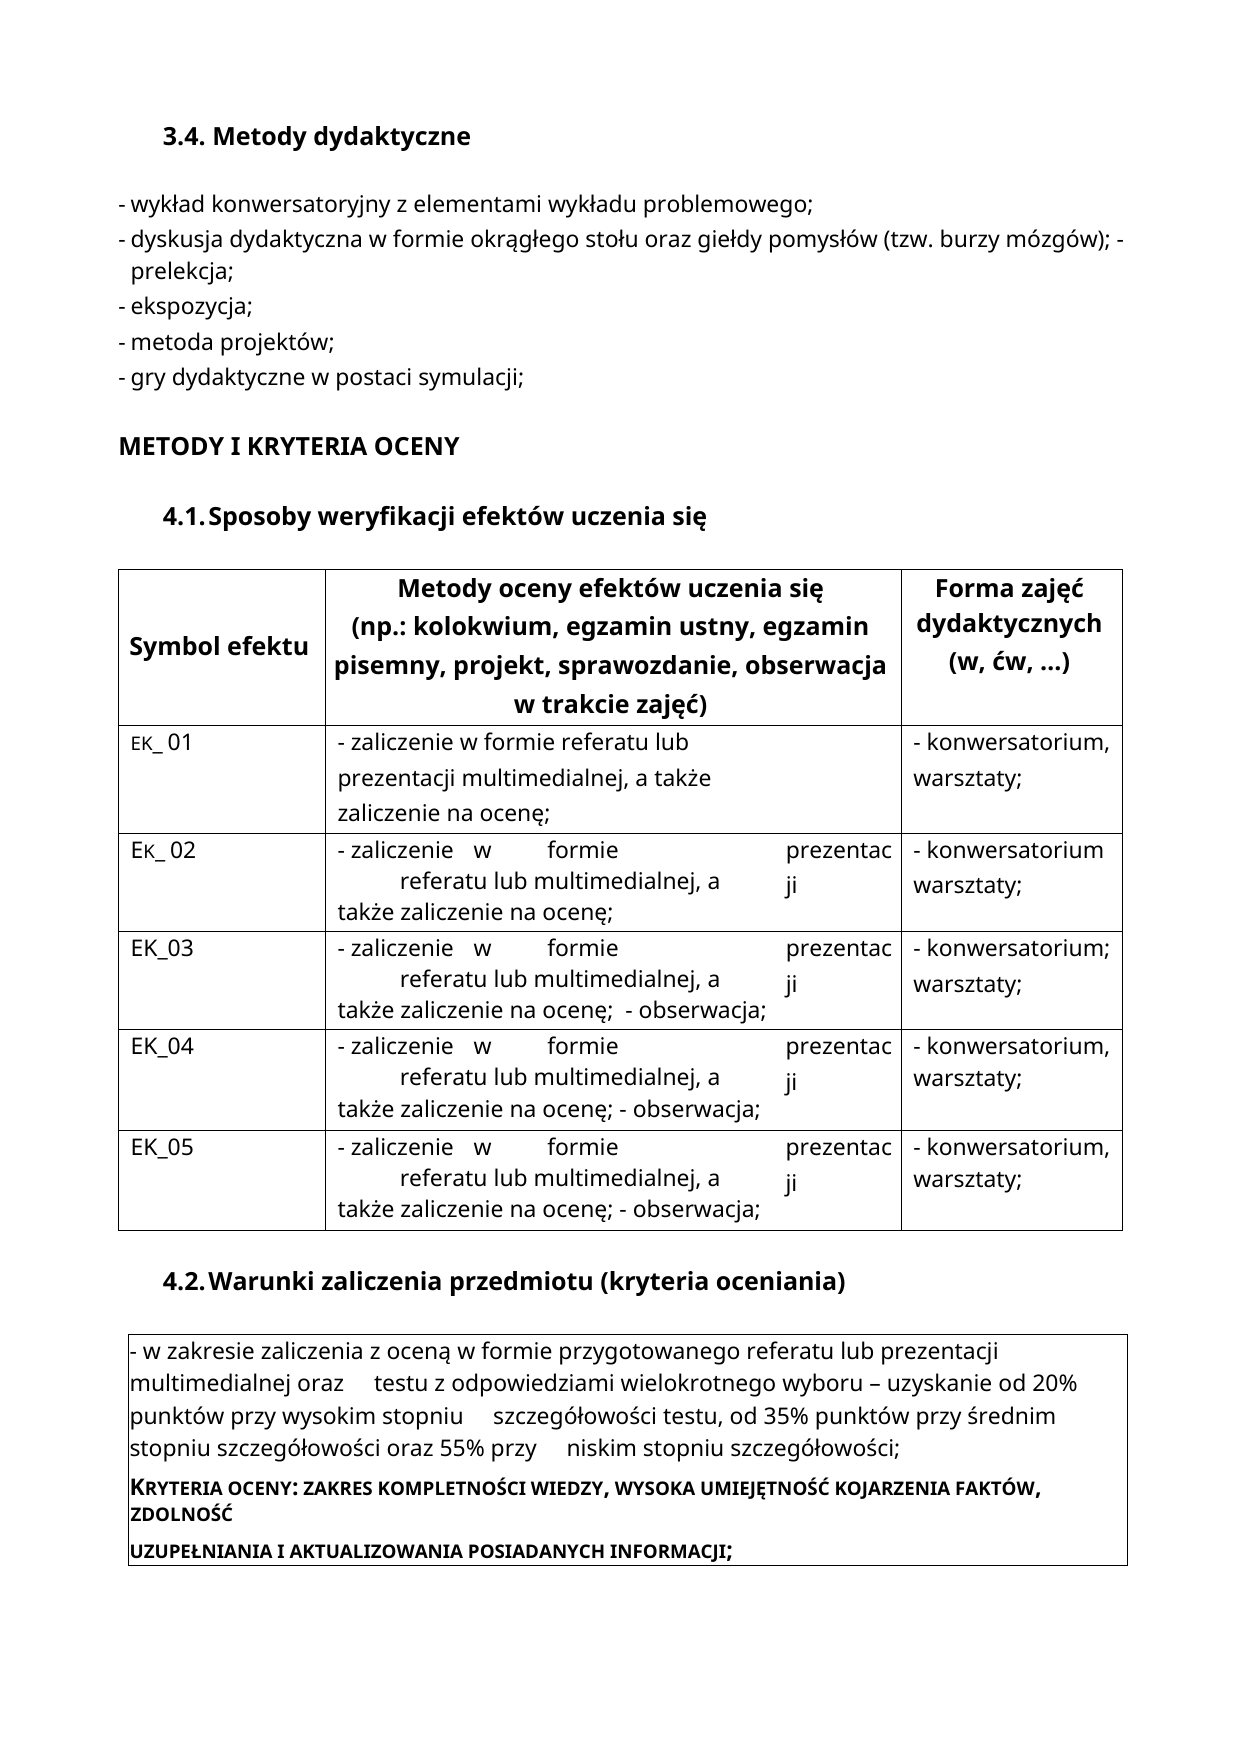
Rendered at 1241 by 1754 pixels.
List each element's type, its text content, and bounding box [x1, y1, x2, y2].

table_cell EK_03 [119, 932, 325, 1029]
table_cell EK_05 [119, 1131, 325, 1230]
text METODY I KRYTERIA OCENY [118, 428, 1127, 462]
table_cell - konwersatorium, warsztaty; [902, 1030, 1122, 1130]
table_cell EK_04 [119, 1030, 325, 1130]
list metoda projektów; [118, 326, 1128, 357]
text UZUPEŁNIANIA I AKTUALIZOWANIA POSIADANYCH INFORMACJI; [129, 1532, 1127, 1565]
table_cell [785, 726, 901, 832]
list wykład konwersatoryjny z elementami wykładu problemowego; [118, 188, 1128, 219]
list ekspozycja; [118, 290, 1128, 322]
table_cell - zaliczenie w formie referatu lub multimedialnej, a także zaliczenie na ocenę; - obserwacja; [326, 1131, 785, 1230]
table_cell - konwersatorium; warsztaty; [902, 932, 1122, 1029]
list Warunki zaliczenia przedmiotu (kryteria oceniania) [163, 1263, 1128, 1297]
table_cell prezentacji [785, 1131, 901, 1230]
table_cell EK_ 02 [119, 834, 325, 931]
text 3.4. Metody dydaktyczne [163, 118, 1128, 153]
table_header Metody oceny efektów uczenia się (np.: kolokwium, egzamin ustny, egzamin pisemny, projekt, sprawozdanie, obserwacja w trakcie zajęć) [326, 570, 901, 724]
table_cell EK_ 01 [119, 726, 325, 832]
table_cell - zaliczenie w formie referatu lub multimedialnej, a także zaliczenie na ocenę; - obserwacja; [326, 1030, 785, 1130]
table_header Forma zajęć dydaktycznych (w, ćw, …) [902, 570, 1122, 724]
table_cell - konwersatorium warsztaty; [902, 834, 1122, 931]
table_cell - zaliczenie w formie referatu lub multimedialnej, a także zaliczenie na ocenę; [326, 834, 785, 931]
list Sposoby weryfikacji efektów uczenia się [163, 498, 1128, 532]
text KRYTERIA OCENY: ZAKRES KOMPLETNOŚCI WIEDZY, WYSOKA UMIEJĘTNOŚĆ KOJARZENIA FAKTÓW, ZDOLNOŚĆ [129, 1469, 1127, 1527]
table_cell - konwersatorium, warsztaty; [902, 726, 1122, 832]
table_cell prezentacji [785, 834, 901, 931]
table_cell - zaliczenie w formie referatu lub multimedialnej, a także zaliczenie na ocenę; - obserwacja; [326, 932, 785, 1029]
table_cell prezentacji [785, 1030, 901, 1130]
list dyskusja dydaktyczna w formie okrągłego stołu oraz giełdy pomysłów (tzw. burzy mózgów); - prelekcja; [118, 223, 1128, 286]
table_cell - konwersatorium, warsztaty; [902, 1131, 1122, 1230]
table_cell prezentacji [785, 932, 901, 1029]
text - w zakresie zaliczenia z oceną w formie przygotowanego referatu lub prezentacji multimedialnej oraz testu z odpowiedziami wielokrotnego wyboru – uzyskanie od 20% punktów przy wysokim stopniu szczegółowości testu, od 35% punktów przy średnim stopniu szczegółowości oraz 55% przy niskim stopniu szczegółowości; [129, 1335, 1127, 1463]
table_cell - zaliczenie w formie referatu lub prezentacji multimedialnej, a także zaliczenie na ocenę; [326, 726, 785, 832]
table_header Symbol efektu [119, 570, 325, 724]
list gry dydaktyczne w postaci symulacji; [118, 361, 1128, 392]
